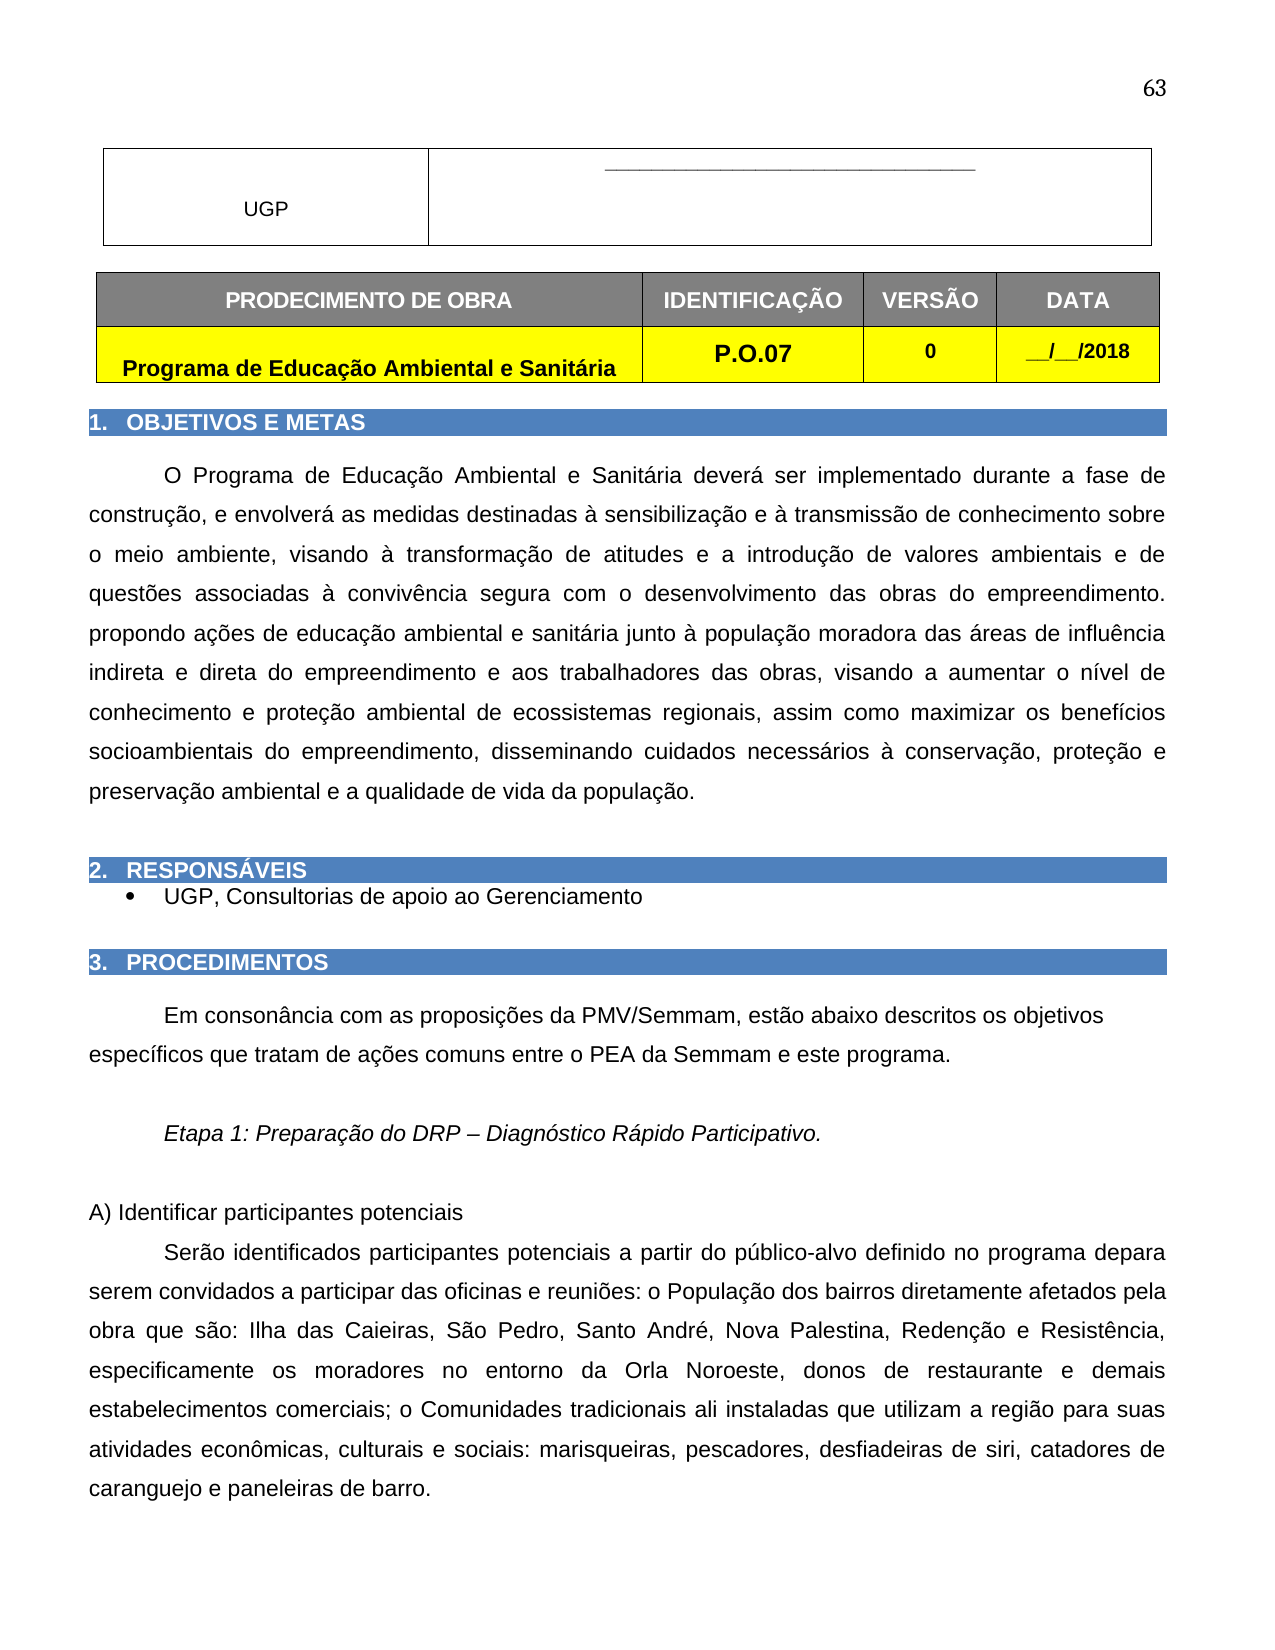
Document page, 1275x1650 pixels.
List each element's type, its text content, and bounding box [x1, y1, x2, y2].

table_header IDENTIFICAÇÃO [643, 273, 863, 326]
list UGP, Consultorias de apoio ao Gerenciamento [126, 883, 1167, 909]
text específicos que tratam de ações comuns entre o PEA da Semmam e este programa. [89, 1041, 1167, 1067]
table_cell 0 [864, 327, 996, 382]
text A) Identificar participantes potenciais [89, 1199, 1167, 1225]
text O Programa de Educação Ambiental e Sanitária deverá ser implementado durante a fase de construção, e envolverá as medidas destinadas à sensibilização e à transmissão de conhecimento sobre o meio ambiente, visando à transformação de atitudes e a introdução de valores ambientais e de questões associadas à convivência segura com o desenvolvimento das obras do empreendimento. propondo ações de educação ambiental e sanitária junto à população moradora das áreas de influência indireta e direta do empreendimento e aos trabalhadores das obras, visando a aumentar o nível de conhecimento e proteção ambiental de ecossistemas regionais, assim como maximizar os benefícios socioambientais do empreendimento, disseminando cuidados necessários à conservação, proteção e preservação ambiental e a qualidade de vida da população. [89, 462, 1167, 804]
table_cell UGP [104, 149, 428, 244]
table_cell __/__/2018 [997, 327, 1159, 382]
list OBJETIVOS E METAS [89, 409, 1167, 436]
list RESPONSÁVEIS [89, 857, 1167, 883]
text Em consonância com as proposições da PMV/Semmam, estão abaixo descritos os objetivos [89, 1002, 1167, 1028]
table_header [429, 149, 1151, 244]
table_header VERSÃO [864, 273, 996, 326]
table_header PRODECIMENTO DE OBRA [97, 273, 642, 326]
list PROCEDIMENTOS [89, 949, 1167, 975]
table_cell P.O.07 [643, 327, 863, 382]
text Etapa 1: Preparação do DRP – Diagnóstico Rápido Participativo. [89, 1120, 1167, 1146]
table_header DATA [997, 273, 1159, 326]
table_cell Programa de Educação Ambiental e Sanitária [97, 327, 642, 382]
text Serão identificados participantes potenciais a partir do público-alvo definido no programa depara serem convidados a participar das oficinas e reuniões: o População dos bairros diretamente afetados pela obra que são: Ilha das Caieiras, São Pedro, Santo André, Nova Palestina, Redenção e Resistência, especificamente os moradores no entorno da Orla Noroeste, donos de restaurante e demais estabelecimentos comerciais; o Comunidades tradicionais ali instaladas que utilizam a região para suas atividades econômicas, culturais e sociais: marisqueiras, pescadores, desfiadeiras de siri, catadores de caranguejo e paneleiras de barro. [89, 1238, 1167, 1502]
